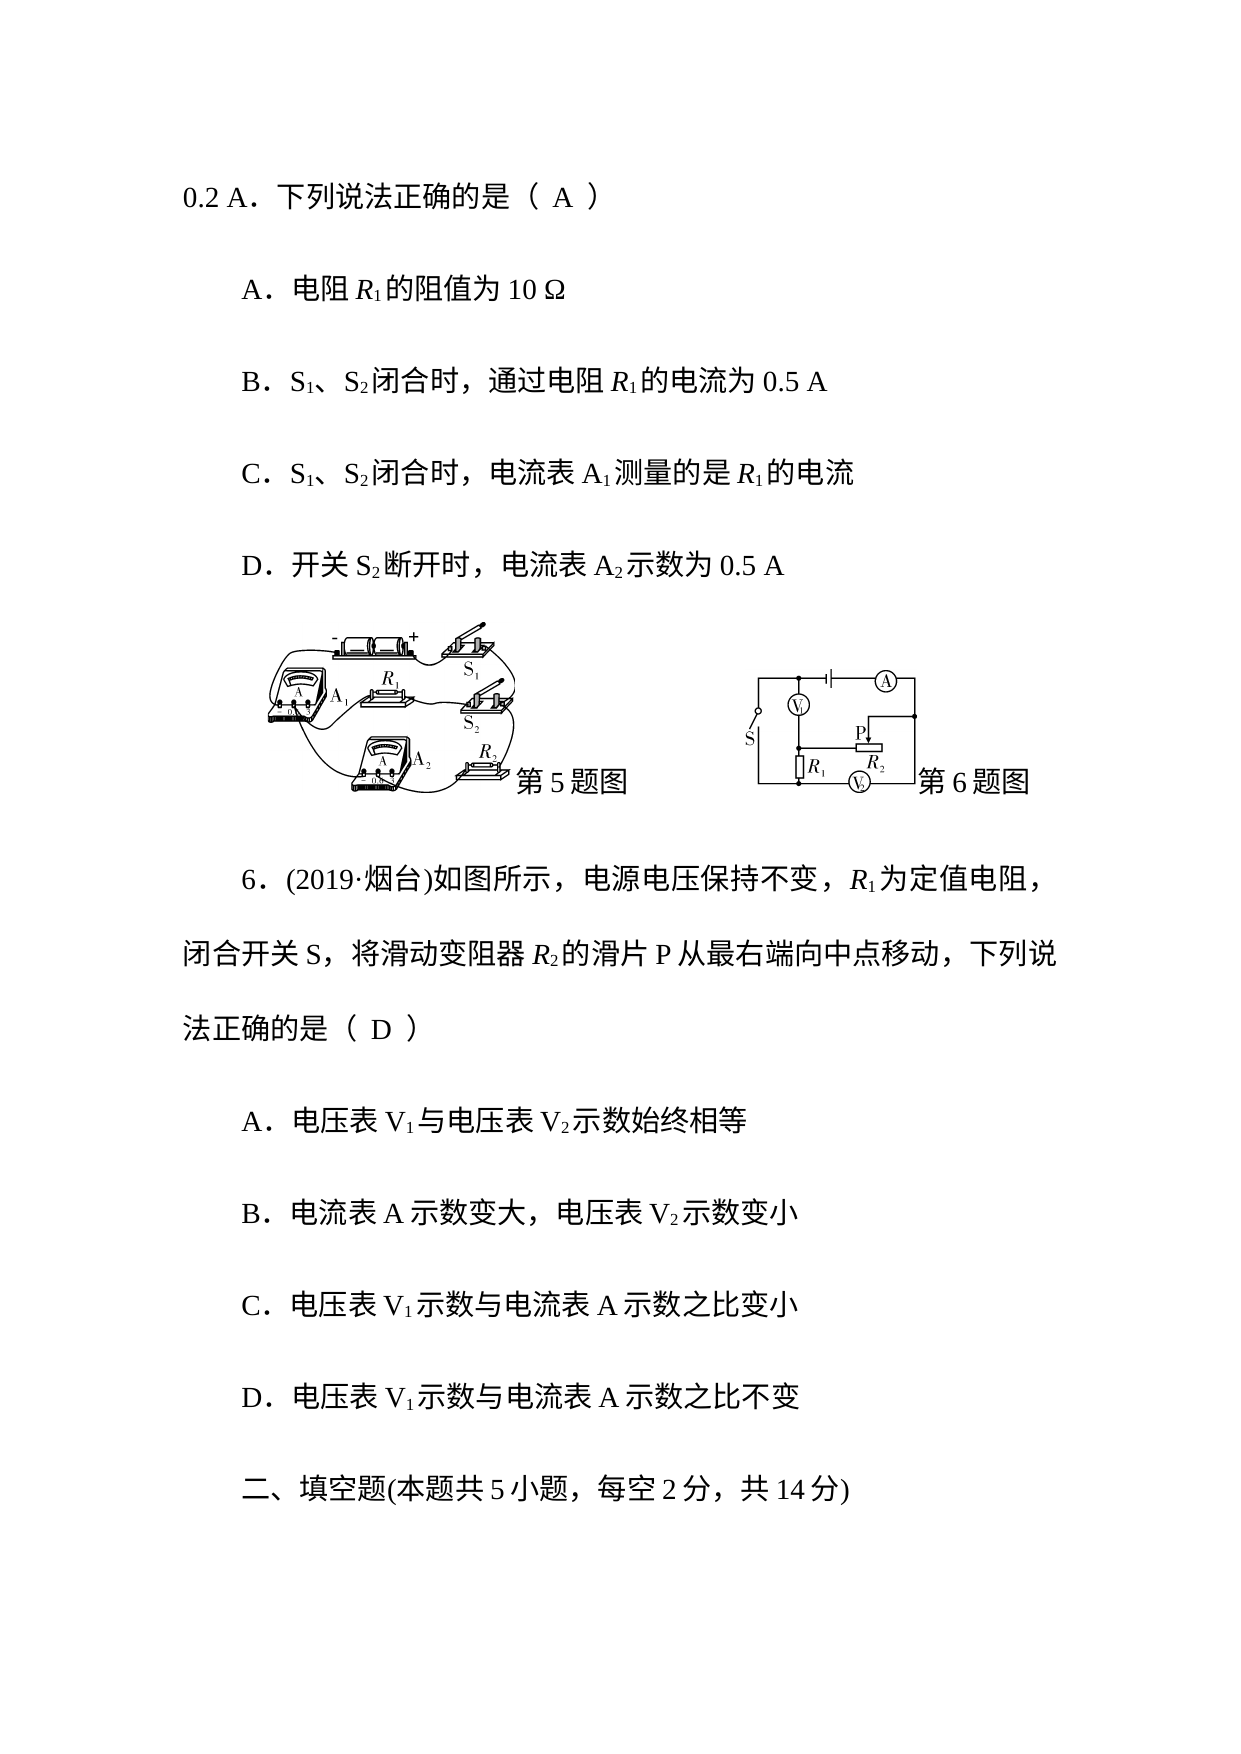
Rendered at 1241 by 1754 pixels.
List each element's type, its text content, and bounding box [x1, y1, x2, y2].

text D．开关S2断开时，电流表A2示数为0.5 A [183, 530, 1058, 595]
text B．电流表A示数变大，电压表V2示数变小 [183, 1178, 1058, 1243]
picture [745, 669, 917, 793]
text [183, 162, 1058, 227]
text A．电阻R1的阻值为10 Ω [183, 254, 1058, 319]
text 6．(2019·烟台)如图所示，电源电压保持不变，R1为定值电阻，闭合开关S，将滑动变阻器R2的滑片P从最右端向中点移动，下列说法正确的是（ D ） [183, 844, 1058, 1059]
text A．电压表V1与电压表V2示数始终相等 [183, 1086, 1058, 1151]
text D．电压表V1示数与电流表A示数之比不变 [183, 1362, 1058, 1427]
text 二、填空题(本题共5小题，每空2分，共14分) [183, 1454, 1058, 1519]
picture [267, 622, 515, 793]
text B．S1、S2闭合时，通过电阻R1的电流为0.5 A [183, 346, 1058, 411]
text C．电压表V1示数与电流表A示数之比变小 [183, 1270, 1058, 1335]
text C．S1、S2闭合时，电流表A1测量的是R1的电流 [183, 438, 1058, 503]
